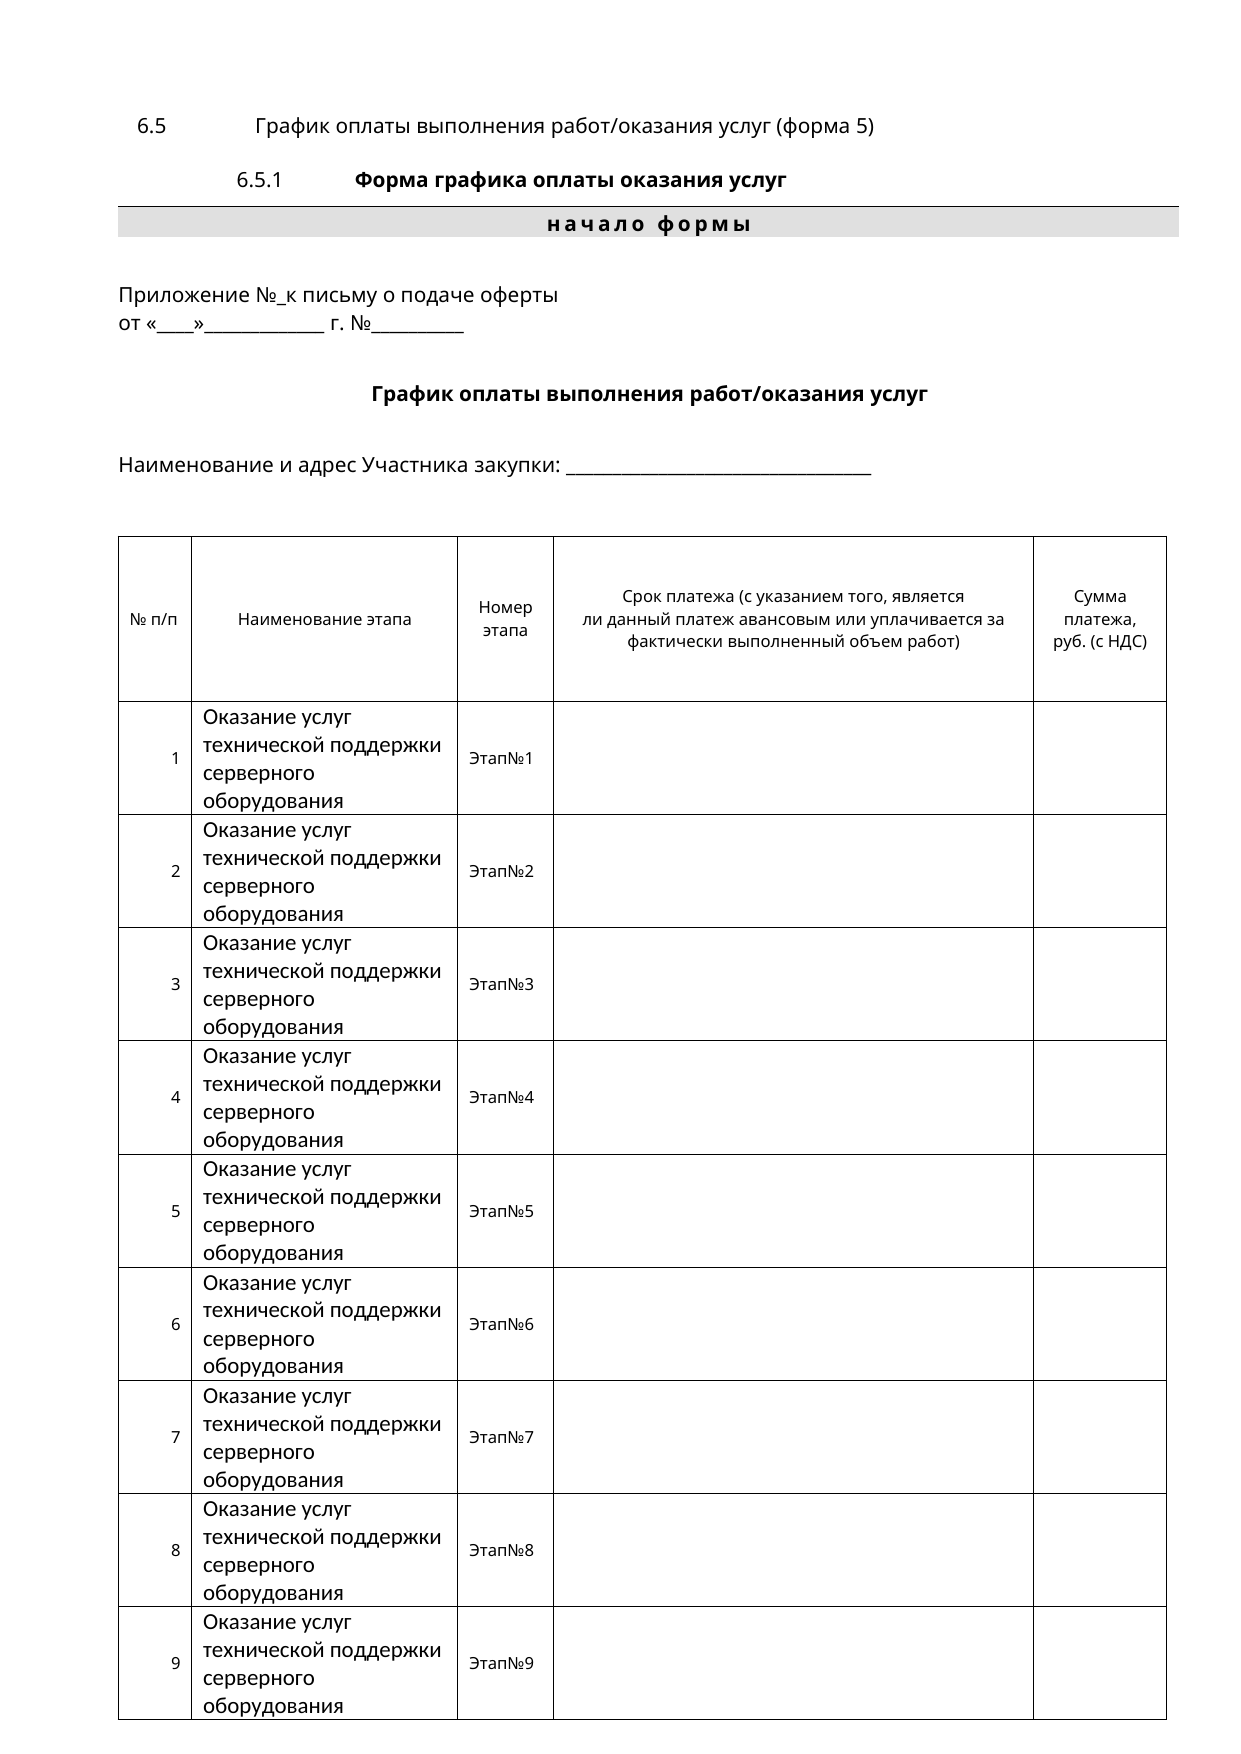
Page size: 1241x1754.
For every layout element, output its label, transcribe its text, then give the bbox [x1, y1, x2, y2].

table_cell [192, 1607, 457, 1719]
table_cell [1034, 1268, 1166, 1380]
table_cell 8 [119, 1494, 191, 1606]
table_cell [1034, 928, 1166, 1040]
table_cell Этап№4 [458, 1041, 553, 1153]
table_cell [1034, 1494, 1166, 1606]
text Наименование и адрес Участника закупки: _________________________________ [118, 450, 1181, 479]
table_cell 2 [119, 815, 191, 927]
table_cell 1 [119, 702, 191, 814]
table_cell [554, 702, 1033, 814]
table_cell [554, 1041, 1033, 1153]
table_cell [1034, 1041, 1166, 1153]
table_header № п/п [119, 537, 191, 701]
table_cell Этап№7 [458, 1381, 553, 1493]
table_cell [554, 1381, 1033, 1493]
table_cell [192, 1381, 457, 1493]
table_cell Оказание услуг технической поддержки серверного оборудования [192, 1041, 457, 1153]
subtitle График оплаты выполнения работ/оказания услуг (форма 5) [137, 111, 1181, 140]
table_cell 5 [119, 1155, 191, 1267]
text начало формы [118, 207, 1179, 237]
table_header Наименование этапа [192, 537, 457, 701]
table_cell [554, 1268, 1033, 1380]
text Приложение №_к письму о подаче оферты от «____»_____________ г. №__________ [118, 280, 1181, 337]
table_cell Этап№2 [458, 815, 553, 927]
table_cell [1034, 1381, 1166, 1493]
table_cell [192, 1494, 457, 1606]
table_cell [554, 1155, 1033, 1267]
table_cell Оказание услуг технической поддержки серверного оборудования [192, 928, 457, 1040]
table_cell [1034, 702, 1166, 814]
table_cell [1034, 815, 1166, 927]
text График оплаты выполнения работ/оказания услуг [118, 379, 1181, 408]
table_cell [554, 1494, 1033, 1606]
table_cell Оказание услуг технической поддержки серверного оборудования [192, 1155, 457, 1267]
table_cell Этап№6 [458, 1268, 553, 1380]
table_cell 3 [119, 928, 191, 1040]
table_cell 6 [119, 1268, 191, 1380]
table_cell Этап№5 [458, 1155, 553, 1267]
table_cell Этап№1 [458, 702, 553, 814]
table_cell [1034, 1155, 1166, 1267]
table_cell [554, 815, 1033, 927]
table_cell 4 [119, 1041, 191, 1153]
table_header Срок платежа (с указанием того, является ли данный платеж авансовым или уплачивается за фактически выполненный объем работ) [554, 537, 1033, 701]
table_header Номер этапа [458, 537, 553, 701]
table_cell Этап№9 [458, 1607, 553, 1719]
table_cell [554, 1607, 1033, 1719]
table_cell [1034, 1607, 1166, 1719]
table_cell Оказание услуг технической поддержки серверного оборудования [192, 1268, 457, 1380]
table_cell 7 [119, 1381, 191, 1493]
table_header Сумма платежа, руб. (с НДС) [1034, 537, 1166, 701]
table_cell Оказание услуг технической поддержки серверного оборудования [192, 815, 457, 927]
table_cell 9 [119, 1607, 191, 1719]
list Форма графика оплаты оказания услуг [236, 165, 1181, 193]
table_cell Оказание услуг технической поддержки серверного оборудования [192, 702, 457, 814]
table_cell Этап№3 [458, 928, 553, 1040]
table_cell [554, 928, 1033, 1040]
table_cell Этап№8 [458, 1494, 553, 1606]
